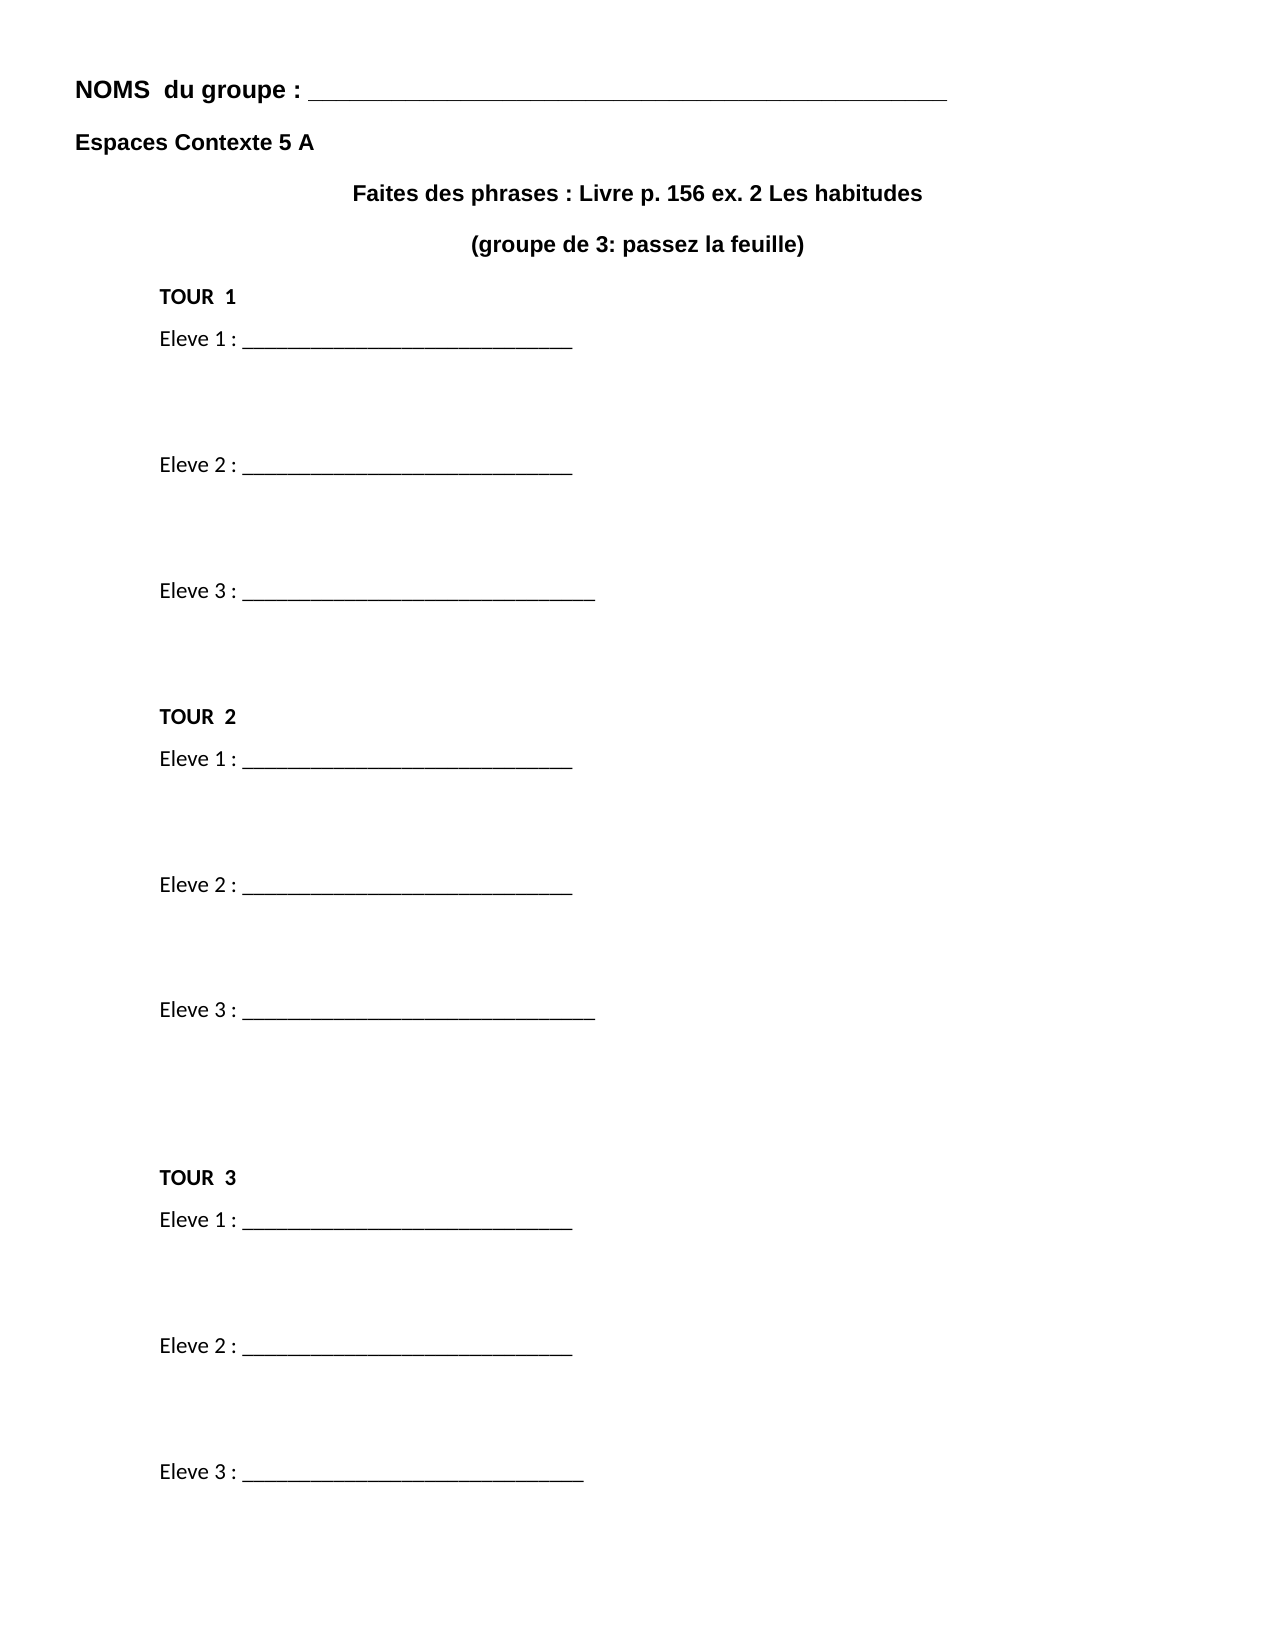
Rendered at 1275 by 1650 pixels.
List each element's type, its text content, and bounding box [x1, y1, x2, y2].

list Eleve 1 : _____________________________ [159, 744, 1200, 772]
list Eleve 2 : _____________________________ [159, 870, 1200, 898]
list TOUR 3 [159, 1163, 1200, 1191]
list Eleve 1 : _____________________________ [159, 1205, 1200, 1233]
list TOUR 1 [159, 282, 1200, 310]
list Eleve 1 : _____________________________ [159, 324, 1200, 352]
list Eleve 2 : _____________________________ [159, 450, 1200, 478]
list Eleve 3 : _______________________________ [159, 576, 1200, 604]
list Eleve 3 : _______________________________ [159, 996, 1200, 1024]
text NOMS du groupe : ______________________________________________ [75, 75, 1200, 104]
text (groupe de 3: passez la feuille) [75, 231, 1200, 257]
list TOUR 2 [159, 702, 1200, 730]
list Eleve 2 : _____________________________ [159, 1331, 1200, 1359]
text Faites des phrases : Livre p. 156 ex. 2 Les habitudes [75, 180, 1200, 206]
list Eleve 3 : ______________________________ [159, 1457, 1200, 1485]
text Espaces Contexte 5 A [75, 129, 1200, 155]
